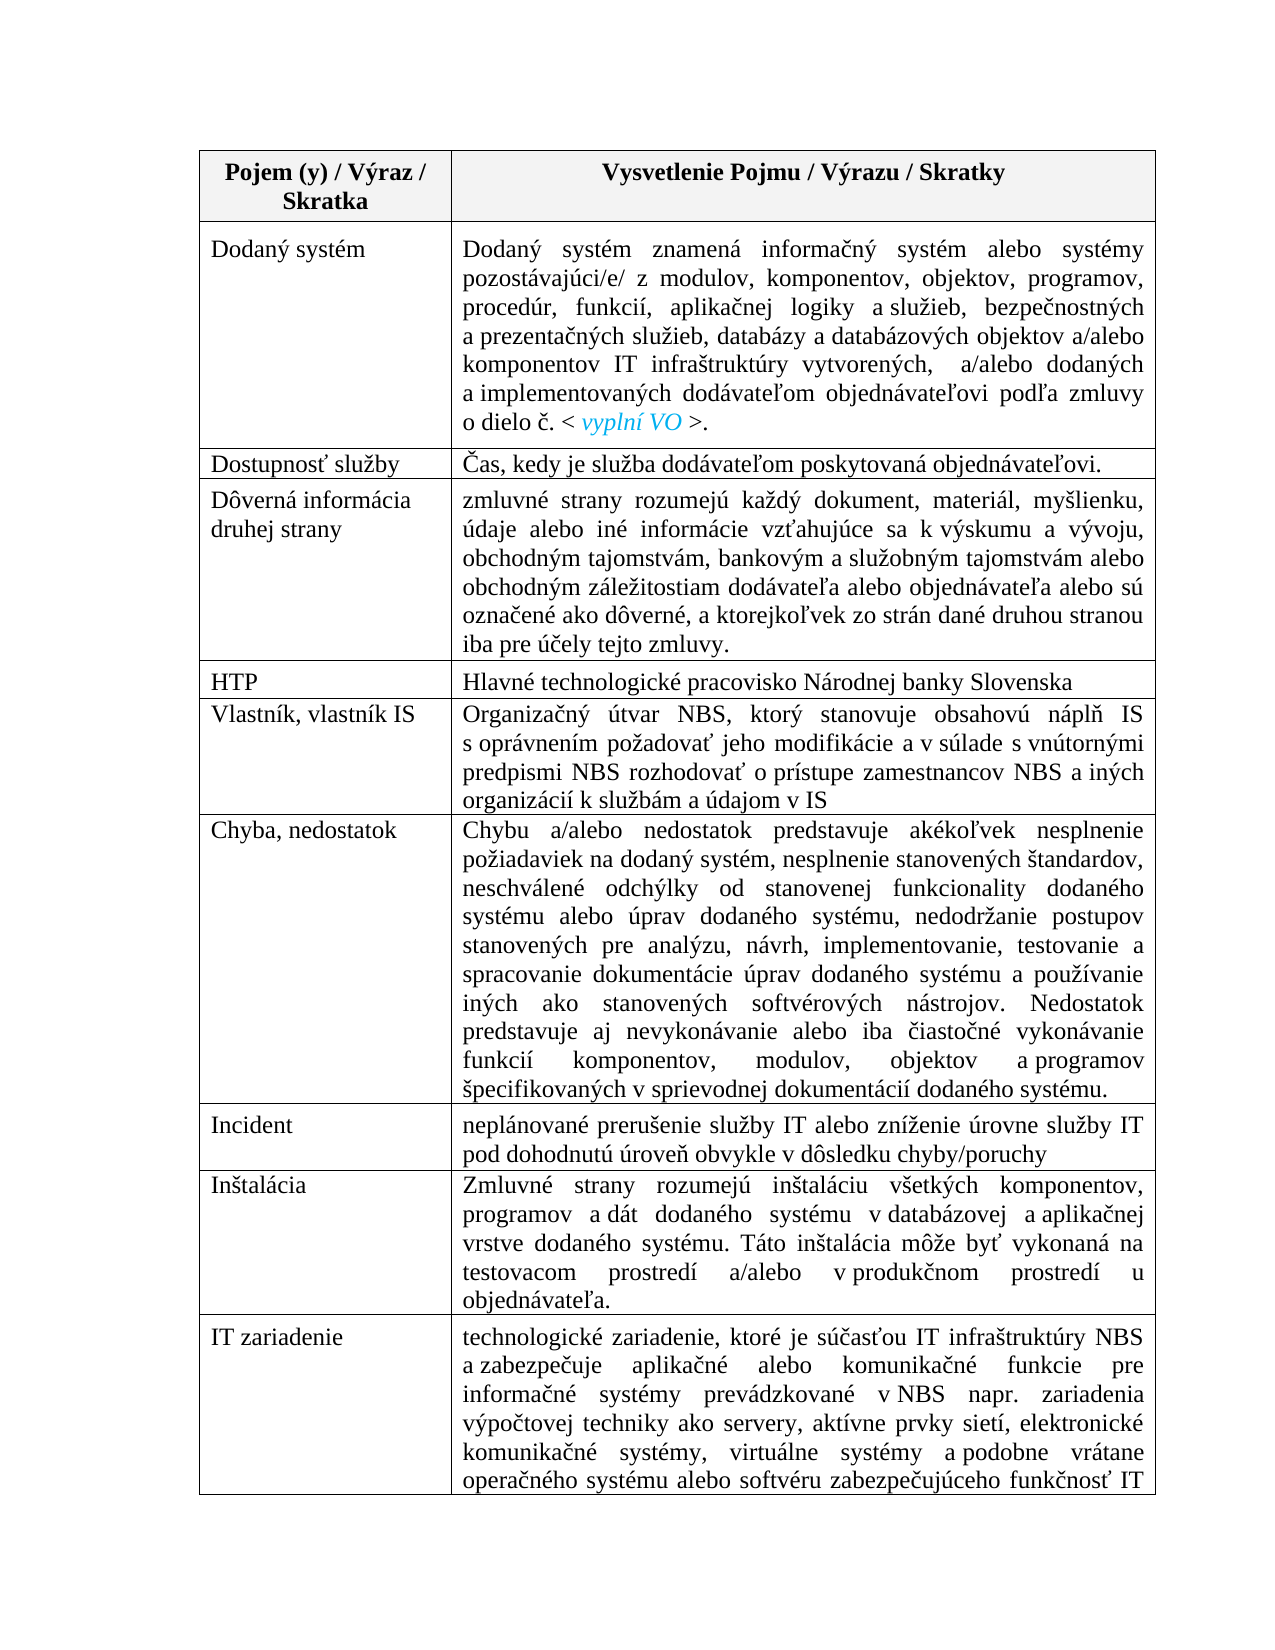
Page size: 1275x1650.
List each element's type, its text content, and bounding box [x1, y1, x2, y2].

table_cell Organizačný útvar NBS, ktorý stanovuje obsahovú náplň IS s oprávnením požadovať jeho modifikácie a v súlade s vnútornými predpismi NBS rozhodovať o prístupe zamestnancov NBS a iných organizácií k službám a údajom v IS [452, 699, 1155, 814]
table_cell IT zariadenie [200, 1315, 451, 1494]
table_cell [452, 1315, 1155, 1494]
table_cell HTP [200, 661, 451, 698]
table_cell Dôverná informácia druhej strany [200, 479, 451, 660]
table_cell Chybu a/alebo nedostatok predstavuje akékoľvek nesplnenie požiadaviek na dodaný systém, nesplnenie stanovených štandardov, neschválené odchýlky od stanovenej funkcionality dodaného systému alebo úprav dodaného systému, nedodržanie postupov stanovených pre analýzu, návrh, implementovanie, testovanie a spracovanie dokumentácie úprav dodaného systému a používanie iných ako stanovených softvérových nástrojov. Nedostatok predstavuje aj nevykonávanie alebo iba čiastočné vykonávanie funkcií komponentov, modulov, objektov a programov špecifikovaných v sprievodnej dokumentácií dodaného systému. [452, 815, 1155, 1103]
table_cell Vlastník, vlastník IS [200, 699, 451, 814]
table_cell Dostupnosť služby [200, 449, 451, 478]
table_cell Dodaný systém znamená informačný systém alebo systémy pozostávajúci/e/ z modulov, komponentov, objektov, programov, procedúr, funkcií, aplikačnej logiky a služieb, bezpečnostných a prezentačných služieb, databázy a databázových objektov a/alebo komponentov IT infraštruktúry vytvorených, a/alebo dodaných a implementovaných dodávateľom objednávateľovi podľa zmluvy o dielo č. < vyplní VO >. [452, 222, 1155, 448]
table_cell Zmluvné strany rozumejú inštaláciu všetkých komponentov, programov a dát dodaného systému v databázovej a aplikačnej vrstve dodaného systému. Táto inštalácia môže byť vykonaná na testovacom prostredí a/alebo v produkčnom prostredí u objednávateľa. [452, 1171, 1155, 1314]
table_cell Čas, kedy je služba dodávateľom poskytovaná objednávateľovi. [452, 449, 1155, 478]
table_cell Dodaný systém [200, 222, 451, 448]
table_header Pojem (y) / Výraz / Skratka [200, 151, 451, 221]
table_cell Hlavné technologické pracovisko Národnej banky Slovenska [452, 661, 1155, 698]
table_cell zmluvné strany rozumejú každý dokument, materiál, myšlienku, údaje alebo iné informácie vzťahujúce sa k výskumu a vývoju, obchodným tajomstvám, bankovým a služobným tajomstvám alebo obchodným záležitostiam dodávateľa alebo objednávateľa alebo sú označené ako dôverné, a ktorejkoľvek zo strán dané druhou stranou iba pre účely tejto zmluvy. [452, 479, 1155, 660]
table_cell Inštalácia [200, 1171, 451, 1314]
table_cell Chyba, nedostatok [200, 815, 451, 1103]
table_cell neplánované prerušenie služby IT alebo zníženie úrovne služby IT pod dohodnutú úroveň obvykle v dôsledku chyby/poruchy [452, 1104, 1155, 1169]
table_cell Incident [200, 1104, 451, 1169]
table_header Vysvetlenie Pojmu / Výrazu / Skratky [452, 151, 1155, 221]
